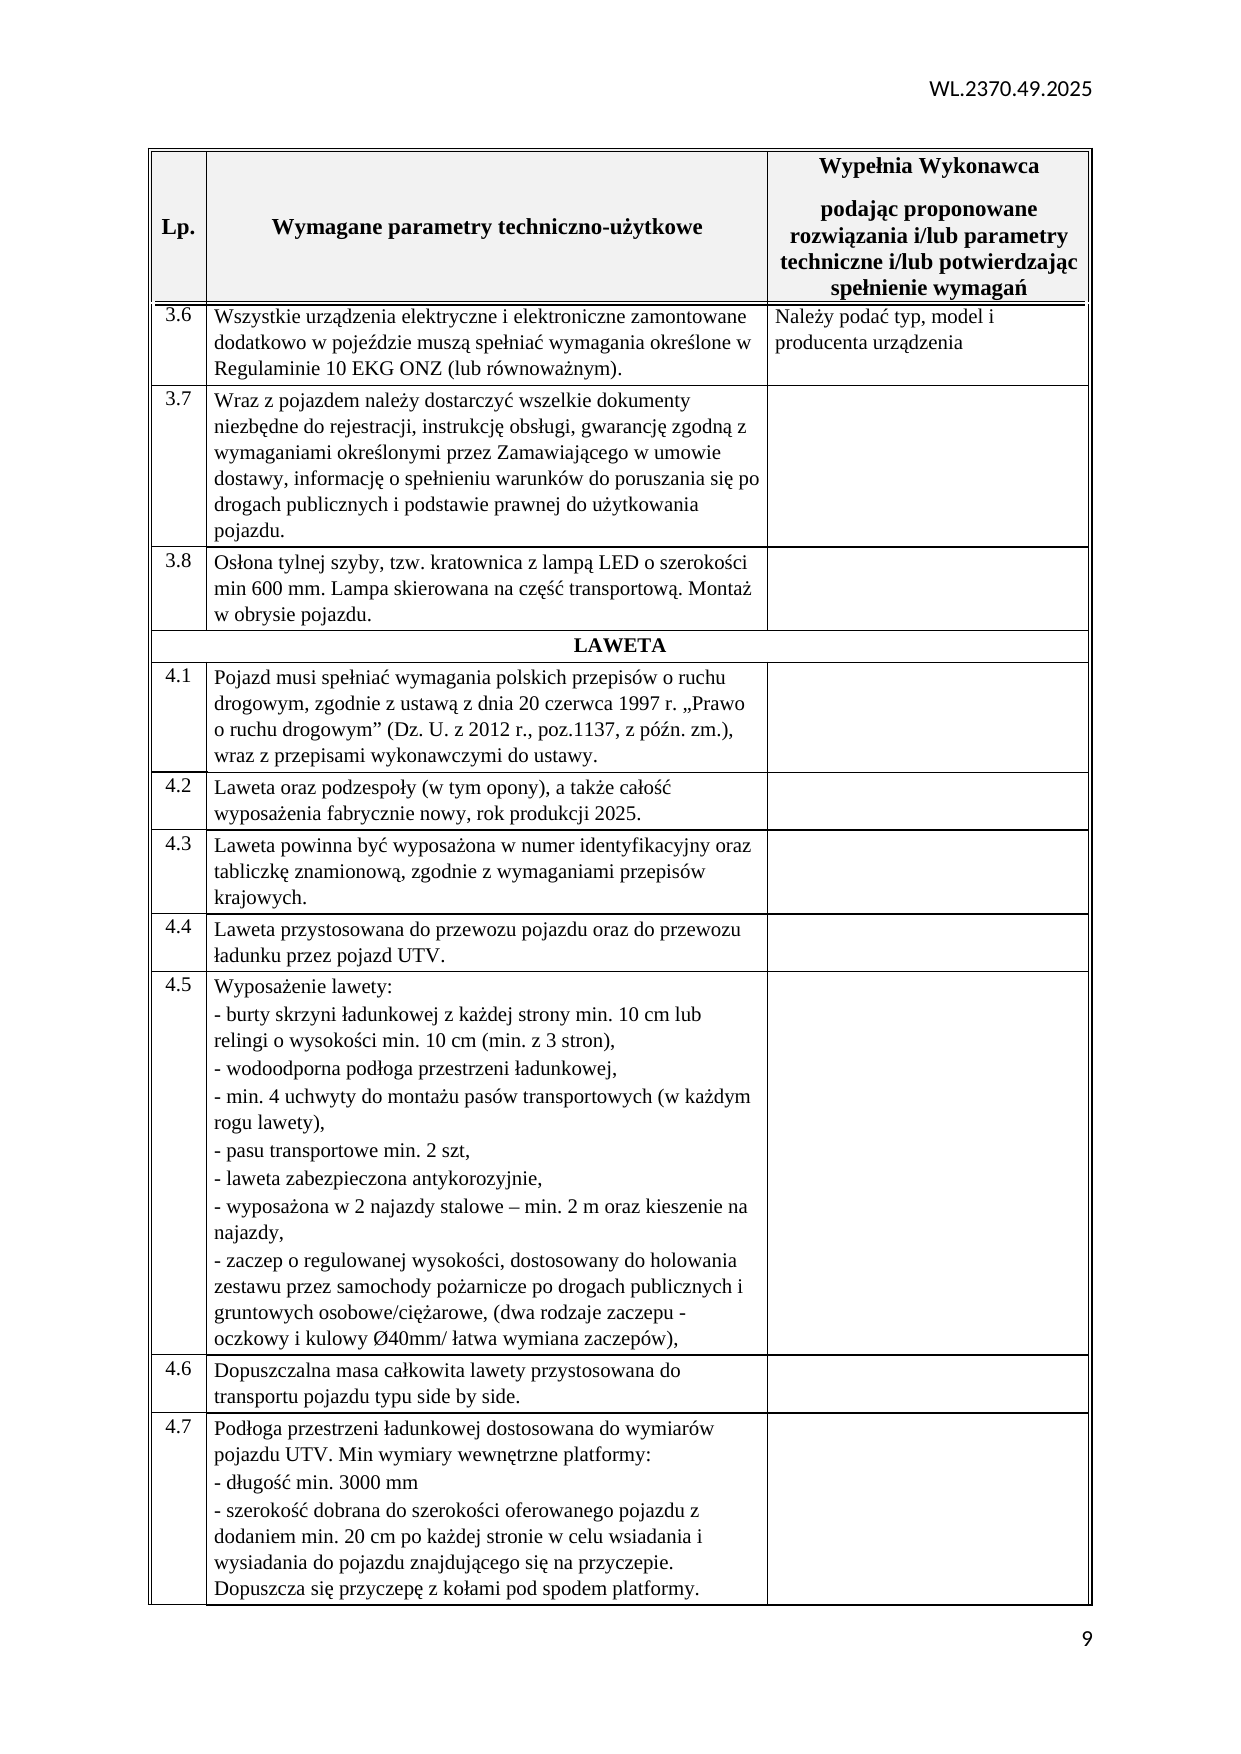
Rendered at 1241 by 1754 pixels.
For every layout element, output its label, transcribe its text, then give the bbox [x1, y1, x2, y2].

table_cell 3.8 [152, 547, 206, 630]
table_cell 4.6 [152, 1355, 206, 1412]
table_cell [768, 972, 1088, 1354]
table_cell 4.1 [152, 663, 206, 771]
table_cell LAWETA [152, 631, 1088, 662]
table_cell Podłoga przestrzeni ładunkowej dostosowana do wymiarów pojazdu UTV. Min wymiary wewnętrzne platformy: - długość min. 3000 mm - szerokość dobrana do szerokości oferowanego pojazdu z dodaniem min. 20 cm po każdej stronie w celu wsiadania i wysiadania do pojazdu znajdującego się na przyczepie. Dopuszcza się przyczepę z kołami pod spodem platformy. [207, 1414, 767, 1604]
table_cell Osłona tylnej szyby, tzw. kratownica z lampą LED o szerokości min 600 mm. Lampa skierowana na część transportową. Montaż w obrysie pojazdu. [207, 548, 767, 630]
table_cell Laweta przystosowana do przewozu pojazdu oraz do przewozu ładunku przez pojazd UTV. [207, 915, 767, 971]
table_cell Wyposażenie lawety: - burty skrzyni ładunkowej z każdej strony min. 10 cm lub relingi o wysokości min. 10 cm (min. z 3 stron), - wodoodporna podłoga przestrzeni ładunkowej, - min. 4 uchwyty do montażu pasów transportowych (w każdym rogu lawety), - pasu transportowe min. 2 szt, - laweta zabezpieczona antykorozyjnie, - wyposażona w 2 najazdy stalowe – min. 2 m oraz kieszenie na najazdy, - zaczep o regulowanej wysokości, dostosowany do holowania zestawu przez samochody pożarnicze po drogach publicznych i gruntowych osobowe/ciężarowe, (dwa rodzaje zaczepu - oczkowy i kulowy Ø40mm/ łatwa wymiana zaczepów), [207, 972, 767, 1354]
table_cell Wszystkie urządzenia elektryczne i elektroniczne zamontowane dodatkowo w pojeździe muszą spełniać wymagania określone w Regulaminie 10 EKG ONZ (lub równoważnym). [207, 306, 767, 384]
table_cell 4.2 [152, 773, 206, 829]
table_cell [768, 915, 1088, 971]
table_cell Laweta oraz podzespoły (w tym opony), a także całość wyposażenia fabrycznie nowy, rok produkcji 2025. [207, 773, 767, 829]
table_cell 4.7 [152, 1413, 206, 1604]
table_cell [768, 773, 1088, 829]
table_cell [768, 548, 1088, 630]
table_cell [768, 386, 1088, 546]
table_header Wypełnia Wykonawca podając proponowane rozwiązania i/lub parametry techniczne i/lub potwierdzając spełnienie wymagań [768, 152, 1088, 301]
table_header Lp. [152, 152, 206, 301]
table_cell 3.7 [152, 386, 206, 546]
table_cell 4.5 [152, 972, 206, 1354]
table_cell [768, 663, 1088, 771]
table_cell 4.3 [152, 830, 206, 913]
table_cell 3.6 [150, 301, 206, 384]
table_cell Dopuszczalna masa całkowita lawety przystosowana do transportu pojazdu typu side by side. [207, 1356, 767, 1412]
table_cell [768, 831, 1088, 913]
table_cell Pojazd musi spełniać wymagania polskich przepisów o ruchu drogowym, zgodnie z ustawą z dnia 20 czerwca 1997 r. „Prawo o ruchu drogowym” (Dz. U. z 2012 r., poz.1137, z późn. zm.), wraz z przepisami wykonawczymi do ustawy. [207, 663, 767, 771]
table_cell Laweta powinna być wyposażona w numer identyfikacyjny oraz tabliczkę znamionową, zgodnie z wymaganiami przepisów krajowych. [207, 831, 767, 913]
table_cell [768, 1356, 1088, 1412]
table_header Wymagane parametry techniczno-użytkowe [207, 152, 767, 301]
table_cell Wraz z pojazdem należy dostarczyć wszelkie dokumenty niezbędne do rejestracji, instrukcję obsługi, gwarancję zgodną z wymaganiami określonymi przez Zamawiającego w umowie dostawy, informację o spełnieniu warunków do poruszania się po drogach publicznych i podstawie prawnej do użytkowania pojazdu. [207, 386, 767, 546]
table_cell 4.4 [152, 914, 206, 971]
table_cell [768, 1414, 1088, 1604]
table_cell Należy podać typ, model i producenta urządzenia [768, 301, 1090, 384]
